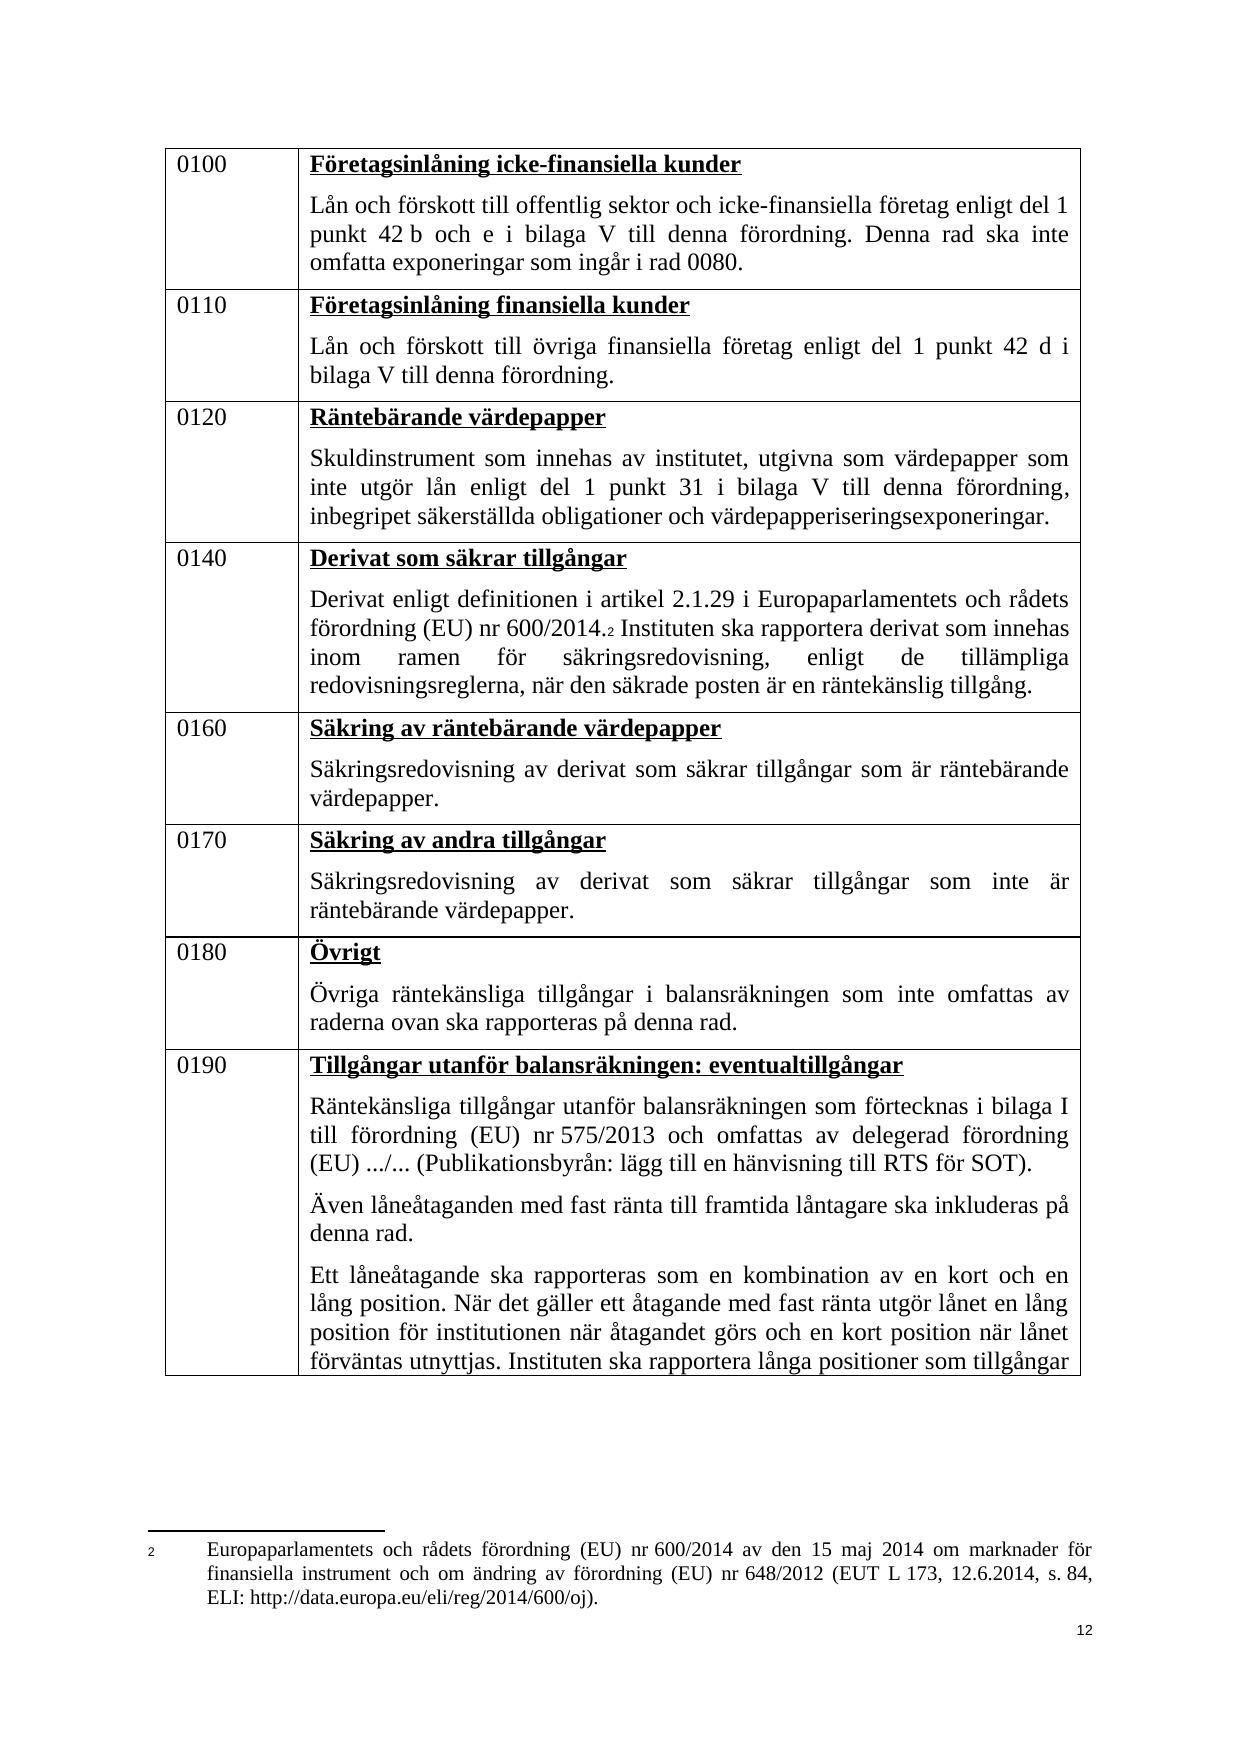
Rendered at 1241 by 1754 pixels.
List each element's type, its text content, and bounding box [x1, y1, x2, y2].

table_cell Företagsinlåning finansiella kunder Lån och förskott till övriga finansiella företag enligt del 1 punkt 42 d i bilaga V till denna förordning. [299, 290, 1080, 401]
table_cell 0110 [166, 290, 298, 401]
table_cell 0190 [166, 1050, 298, 1375]
table_cell 0100 [166, 149, 298, 289]
table_cell 0120 [166, 402, 298, 542]
table_cell 0140 [166, 543, 298, 712]
table_cell 0170 [166, 825, 298, 936]
table_cell Säkring av räntebärande värdepapper Säkringsredovisning av derivat som säkrar tillgångar som är räntebärande värdepapper. [299, 713, 1080, 824]
table_cell Företagsinlåning icke-finansiella kunder Lån och förskott till offentlig sektor och icke-finansiella företag enligt del 1 punkt 42 b och e i bilaga V till denna förordning. Denna rad ska inte omfatta exponeringar som ingår i rad 0080. [299, 149, 1080, 289]
table_cell Övrigt Övriga räntekänsliga tillgångar i balansräkningen som inte omfattas av raderna ovan ska rapporteras på denna rad. [299, 938, 1080, 1049]
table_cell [299, 1050, 1080, 1375]
table_cell Derivat som säkrar tillgångar Derivat enligt definitionen i artikel 2.1.29 i Europaparlamentets och rådets förordning (EU) nr 600/2014. Instituten ska rapportera derivat som innehas inom ramen för säkringsredovisning, enligt de tillämpliga redovisningsreglerna, när den säkrade posten är en räntekänslig tillgång. [299, 543, 1080, 712]
table_cell 0160 [166, 713, 298, 824]
table_cell 0180 [166, 938, 298, 1049]
table_cell Säkring av andra tillgångar Säkringsredovisning av derivat som säkrar tillgångar som inte är räntebärande värdepapper. [299, 825, 1080, 936]
table_cell Räntebärande värdepapper Skuldinstrument som innehas av institutet, utgivna som värdepapper som inte utgör lån enligt del 1 punkt 31 i bilaga V till denna förordning, inbegripet säkerställda obligationer och värdepapperiseringsexponeringar. [299, 402, 1080, 542]
